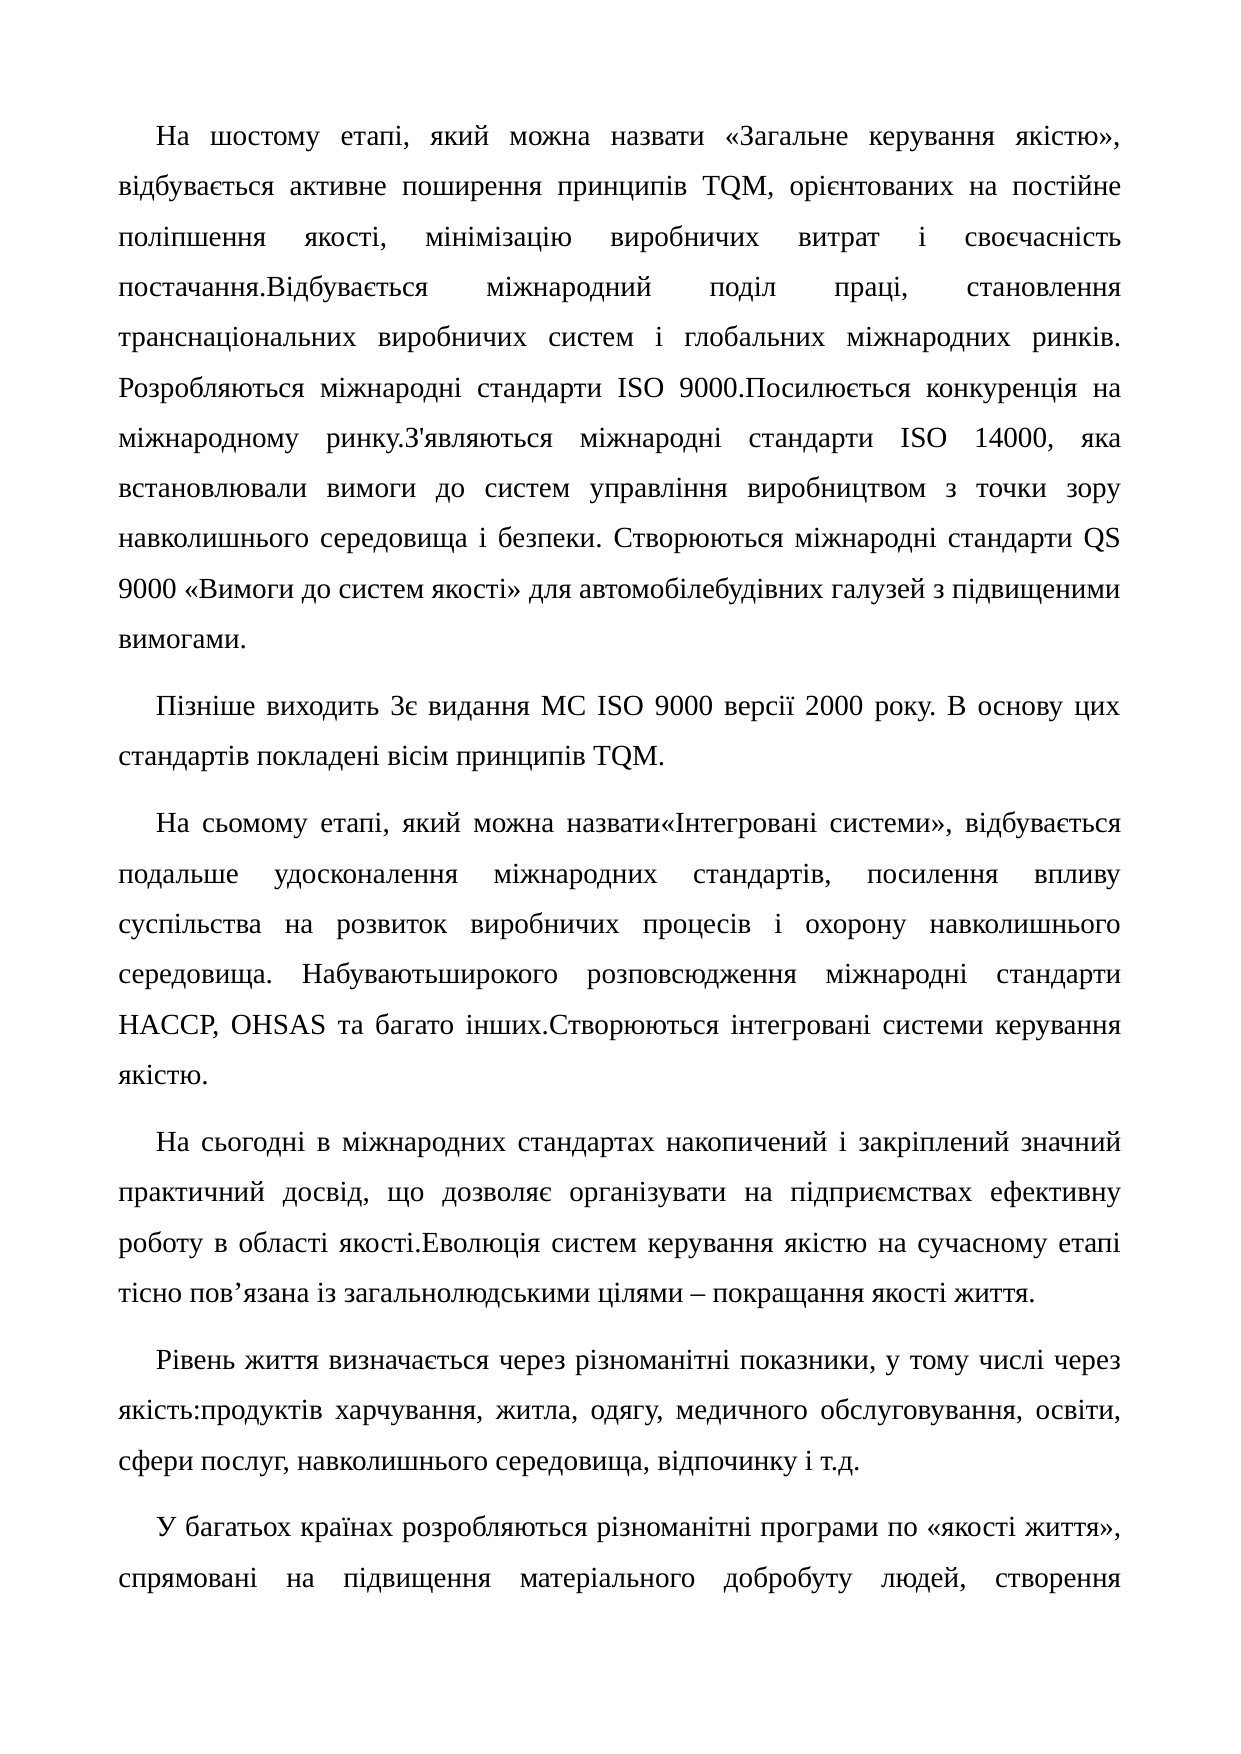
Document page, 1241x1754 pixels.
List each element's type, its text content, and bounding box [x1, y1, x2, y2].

text Рівень життя визначається через різноманітні показники, у тому числі через якість:продуктів харчування, житла, одягу, медичного обслуговування, освіти, сфери послуг, навколишнього середовища, відпочинку і т.д. [118, 1342, 1122, 1476]
text На шостому етапі, який можна назвати «Загальне керування якістю», відбувається активне поширення принципів TQM, орієнтованих на постійне поліпшення якості, мінімізацію виробничих витрат і своєчасність постачання.Відбувається міжнародний поділ праці, становлення транснаціональних виробничих систем і глобальних міжнародних ринків. Розробляються міжнародні стандарти ISO 9000.Посилюється конкуренція на міжнародному ринку.З'являються міжнародні стандарти ISO 14000, яка встановлювали вимоги до систем управління виробництвом з точки зору навколишнього середовища і безпеки. Створюються міжнародні стандарти QS 9000 «Вимоги до систем якості» для автомобілебудівних галузей з підвищеними вимогами. [118, 118, 1122, 655]
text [118, 1509, 1122, 1593]
text На сьогодні в міжнародних стандартах накопичений і закріплений значний практичний досвід, що дозволяє організувати на підприємствах ефективну роботу в області якості.Еволюція систем керування якістю на сучасному етапі тісно пов’язана із загальнолюдськими цілями – покращання якості життя. [118, 1124, 1122, 1308]
text На сьомому етапі, який можна назвати«Інтегровані системи», відбувається подальше удосконалення міжнародних стандартів, посилення впливу суспільства на розвиток виробничих процесів і охорону навколишнього середовища. Набуваютьширокого розповсюдження міжнародні стандарти HACCP, OHSAS та багато інших.Створюються інтегровані системи керування якістю. [118, 806, 1122, 1091]
text Пізніше виходить 3є видання МС ISO 9000 версії 2000 року. В основу цих стандартів покладені вісім принципів TQM. [118, 688, 1122, 772]
